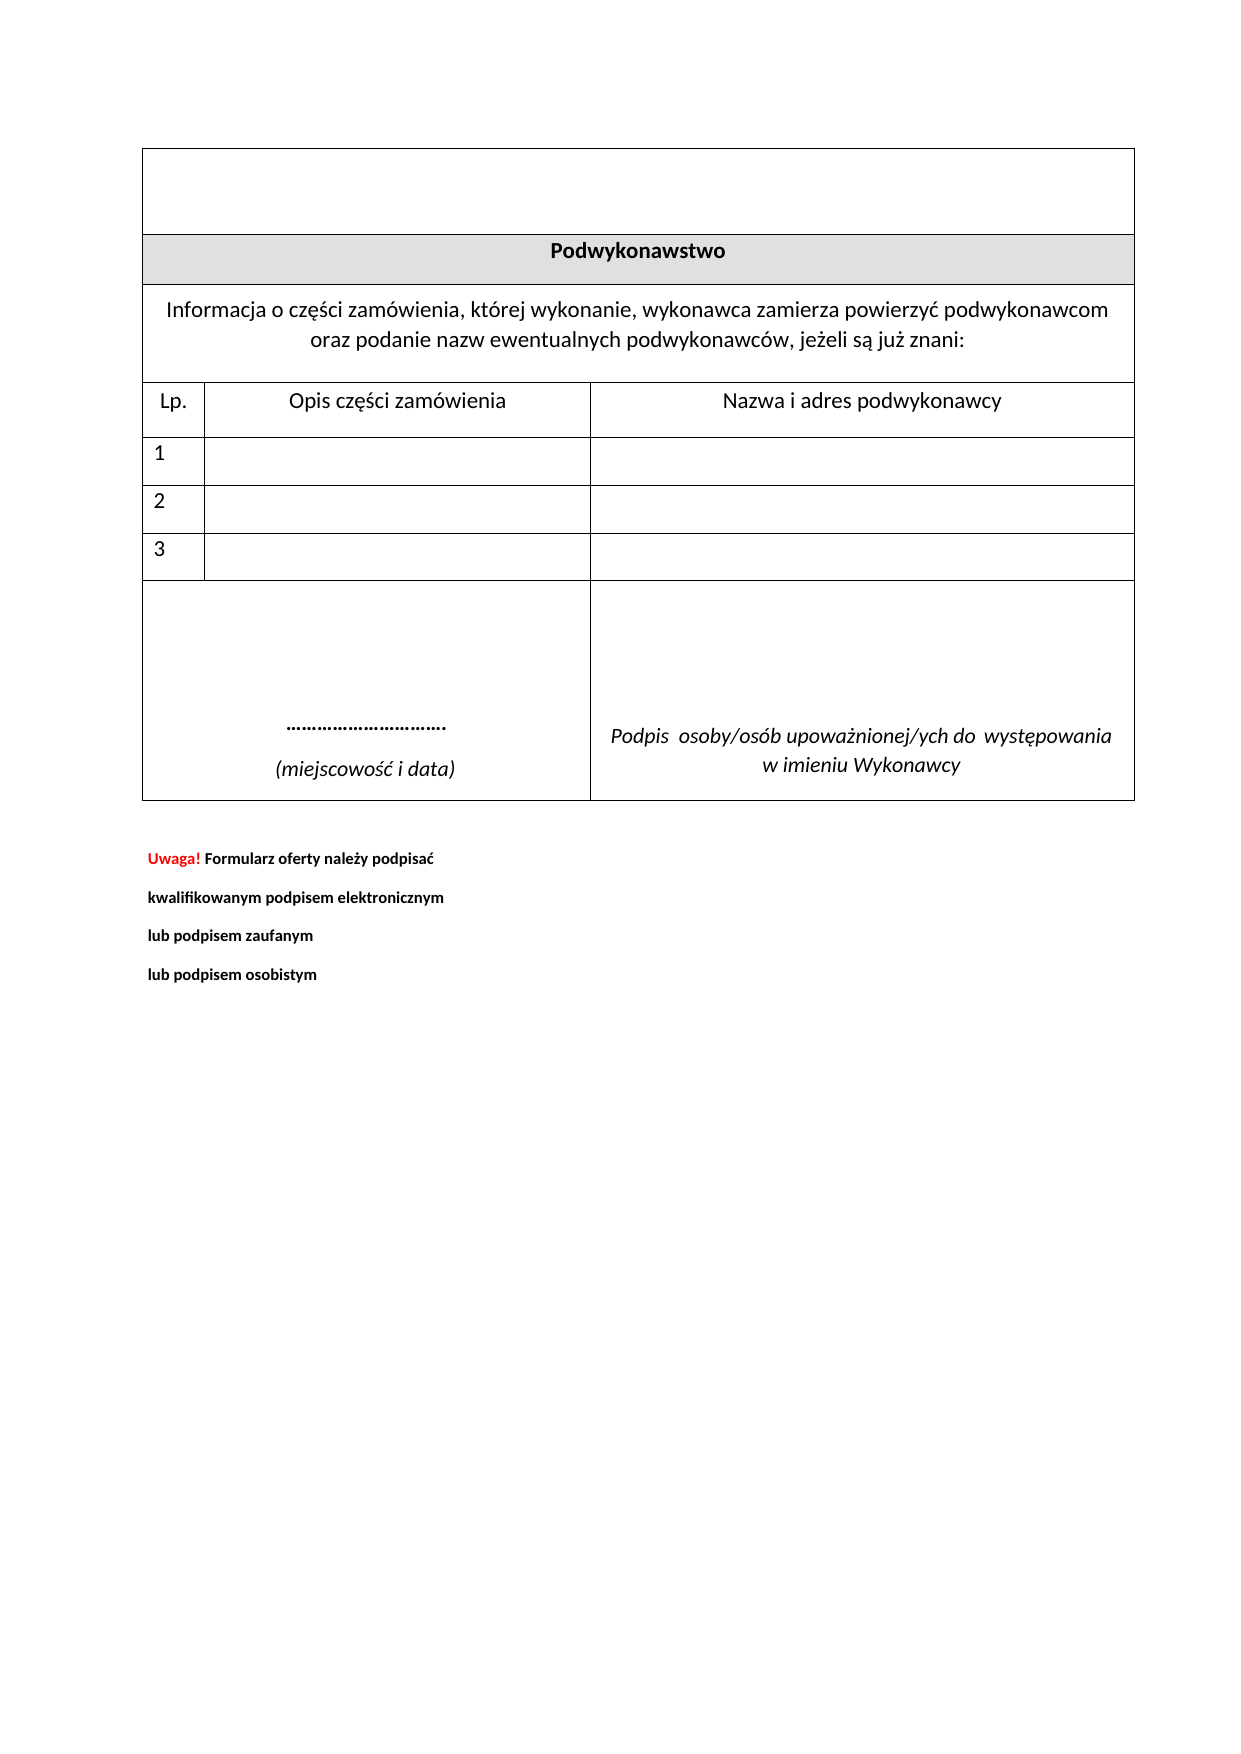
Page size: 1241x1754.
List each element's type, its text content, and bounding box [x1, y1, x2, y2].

table_cell Lp. [143, 383, 204, 437]
table_cell [205, 486, 590, 533]
table_cell [205, 438, 590, 485]
table_cell …………………………. (miejscowość i data) [143, 581, 590, 800]
table_cell Informacja o części zamówienia, której wykonanie, wykonawca zamierza powierzyć podwykonawcom oraz podanie nazw ewentualnych podwykonawców, jeżeli są już znani: [143, 285, 1134, 382]
table_cell [591, 438, 1134, 485]
table_cell 2 [143, 486, 204, 533]
table_cell Podpis osoby/osób upoważnionej/ych do występowania w imieniu Wykonawcy [591, 581, 1134, 800]
table_cell Opis części zamówienia [205, 383, 590, 437]
table_cell [205, 534, 590, 580]
text lub podpisem osobistym [148, 964, 1093, 984]
text lub podpisem zaufanym [148, 925, 1093, 946]
table_cell [591, 534, 1134, 580]
table_cell 3 [143, 534, 204, 580]
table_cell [143, 149, 1134, 234]
table_cell Podwykonawstwo [143, 235, 1134, 284]
table_cell Nazwa i adres podwykonawcy [591, 383, 1134, 437]
table_cell [591, 486, 1134, 533]
text kwalifikowanym podpisem elektronicznym [148, 887, 1093, 907]
text Uwaga! Formularz oferty należy podpisać [148, 848, 1093, 869]
table_cell 1 [143, 438, 204, 485]
